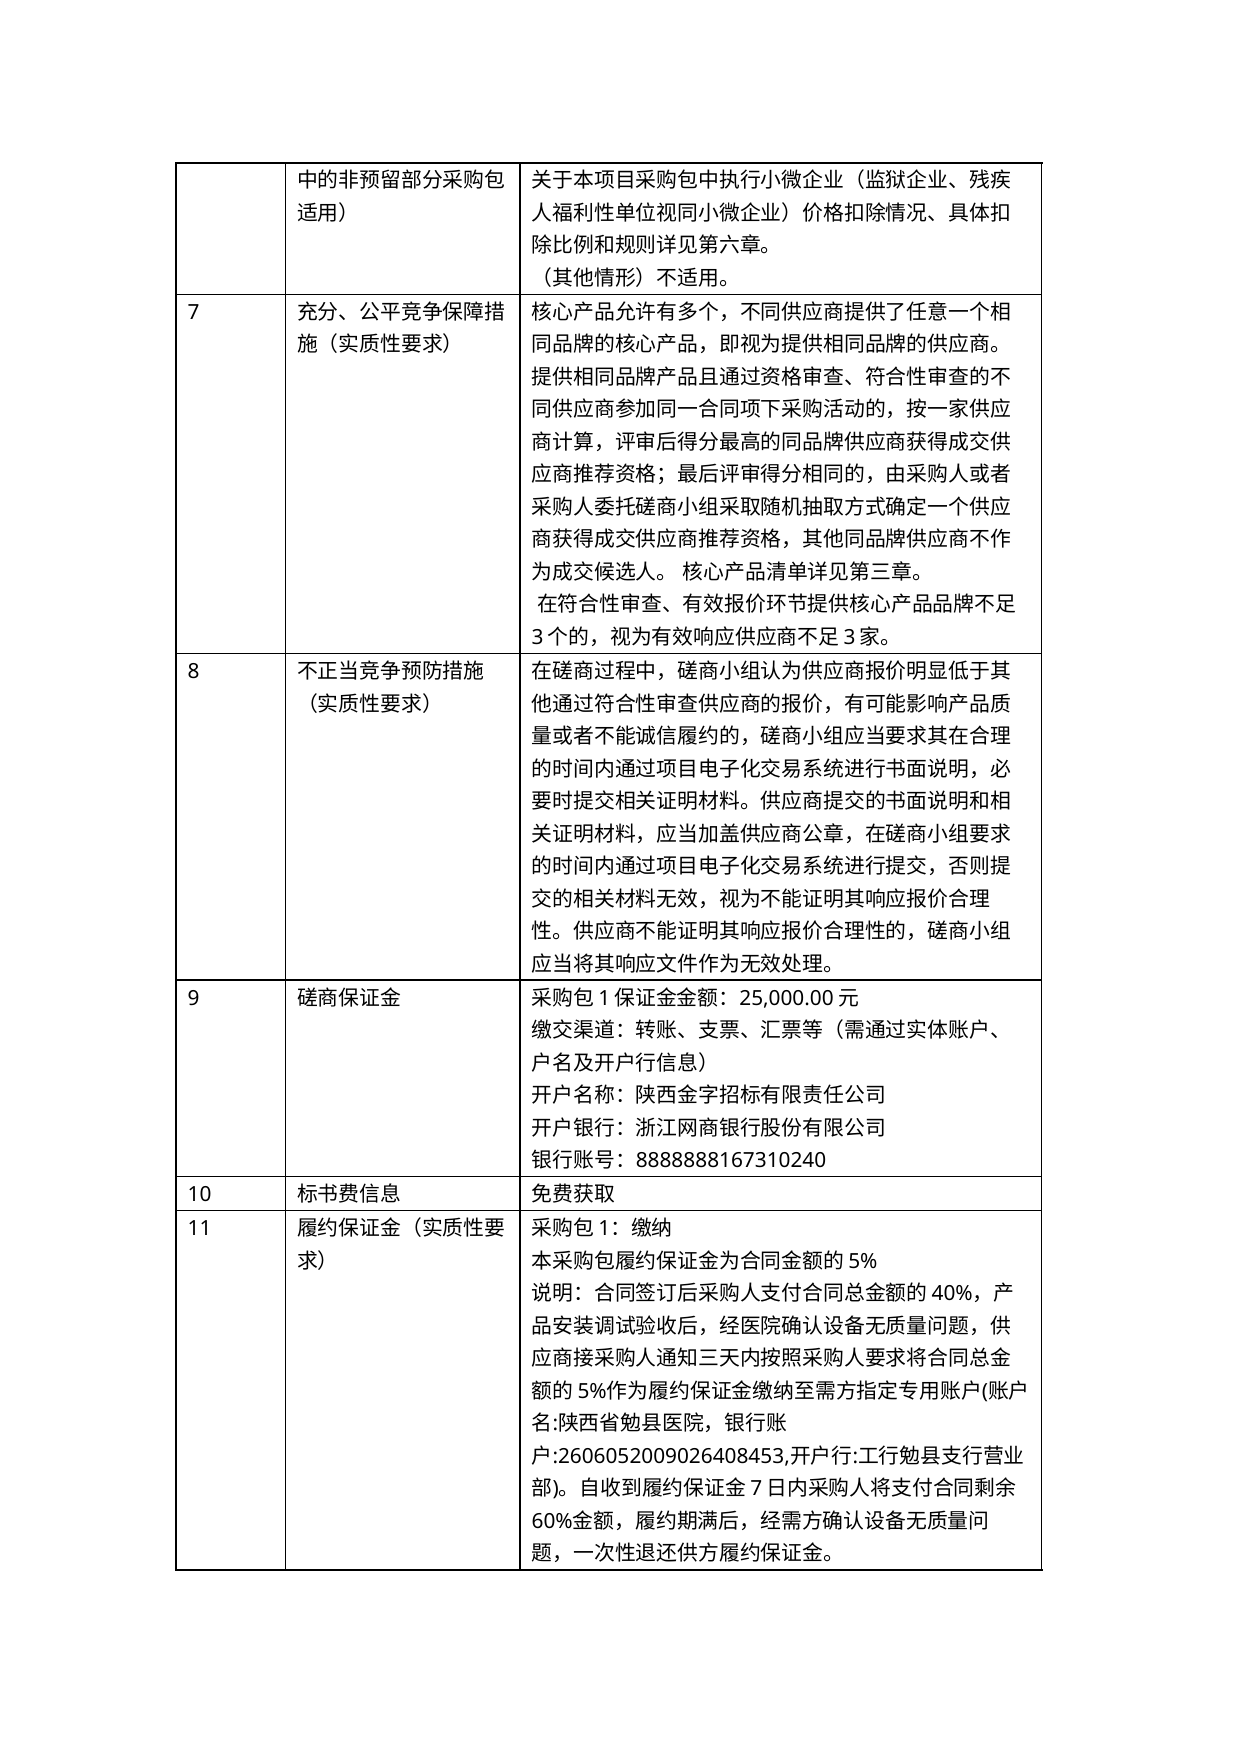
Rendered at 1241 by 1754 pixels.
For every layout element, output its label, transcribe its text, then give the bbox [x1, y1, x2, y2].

table_cell 不正当竞争预防措施（实质性要求） [286, 654, 519, 979]
table_cell 磋商保证金 [286, 981, 519, 1176]
table_cell 7 [177, 295, 285, 653]
table_cell 在磋商过程中，磋商小组认为供应商报价明显低于其他通过符合性审查供应商的报价，有可能影响产品质量或者不能诚信履约的，磋商小组应当要求其在合理的时间内通过项目电子化交易系统进行书面说明，必要时提交相关证明材料。供应商提交的书面说明和相关证明材料，应当加盖供应商公章，在磋商小组要求的时间内通过项目电子化交易系统进行提交，否则提交的相关材料无效，视为不能证明其响应报价合理性。供应商不能证明其响应报价合理性的，磋商小组应当将其响应文件作为无效处理。 [521, 654, 1041, 979]
table_cell 免费获取 [521, 1177, 1041, 1210]
table_cell 标书费信息 [286, 1177, 519, 1210]
table_cell 6 [177, 164, 285, 293]
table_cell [521, 164, 1041, 293]
table_cell 11 [177, 1211, 285, 1569]
table_cell 充分、公平竞争保障措施（实质性要求） [286, 295, 519, 653]
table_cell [286, 164, 519, 293]
table_cell 核心产品允许有多个，不同供应商提供了任意一个相同品牌的核心产品，即视为提供相同品牌的供应商。 提供相同品牌产品且通过资格审查、符合性审查的不同供应商参加同一合同项下采购活动的，按一家供应商计算，评审后得分最高的同品牌供应商获得成交供应商推荐资格；最后评审得分相同的，由采购人或者采购人委托磋商小组采取随机抽取方式确定一个供应商获得成交供应商推荐资格，其他同品牌供应商不作为成交候选人。 核心产品清单详见第三章。 在符合性审查、有效报价环节提供核心产品品牌不足3个的，视为有效响应供应商不足3家。 [521, 295, 1041, 653]
table_cell 履约保证金（实质性要求） [286, 1211, 519, 1569]
table_cell 9 [177, 981, 285, 1176]
table_cell 8 [177, 654, 285, 979]
table_cell 采购包1：缴纳 本采购包履约保证金为合同金额的5% 说明：合同签订后采购人支付合同总金额的40%，产品安装调试验收后，经医院确认设备无质量问题，供应商接采购人通知三天内按照采购人要求将合同总金额的5%作为履约保证金缴纳至需方指定专用账户(账户名:陕西省勉县医院，银行账户:2606052009026408453,开户行:工行勉县支行营业部)。自收到履约保证金7日内采购人将支付合同剩余60%金额，履约期满后，经需方确认设备无质量问题，一次性退还供方履约保证金。 [521, 1211, 1041, 1569]
table_cell 采购包1保证金金额：25,000.00元 缴交渠道：转账、支票、汇票等（需通过实体账户、户名及开户行信息） 开户名称：陕西金字招标有限责任公司 开户银行：浙江网商银行股份有限公司 银行账号：8888888167310240 [521, 981, 1041, 1176]
table_cell 10 [177, 1177, 285, 1210]
